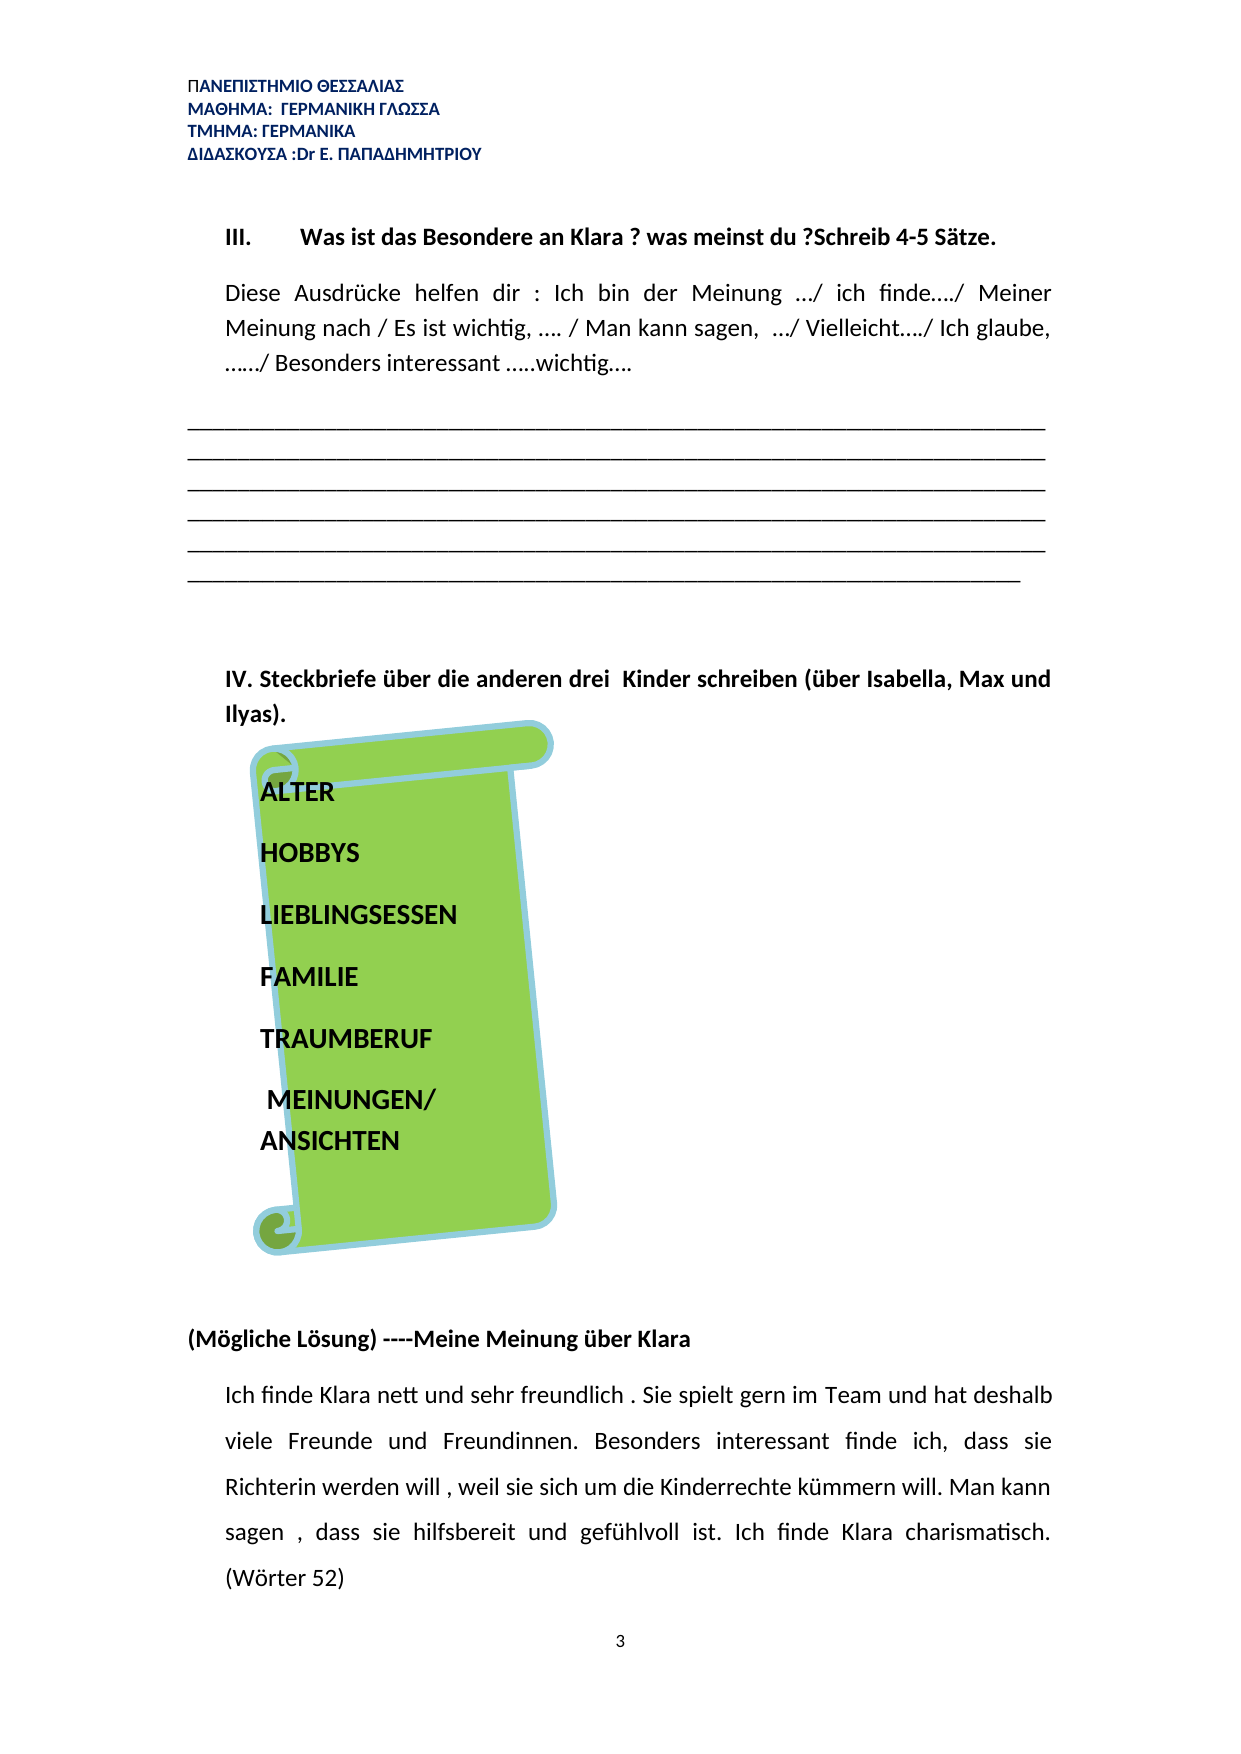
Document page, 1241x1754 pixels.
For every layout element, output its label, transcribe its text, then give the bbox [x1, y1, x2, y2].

text ΙV. Steckbriefe über die anderen drei Kinder schreiben (über Isabella, Max und Ilyas). [225, 663, 1053, 728]
text ____________________________________________________________________________________________________________________________________________________________________________________________________________________________________________________________________________________________________________________________________________________________________________________________________________________________ [187, 403, 1053, 586]
text (Mögliche Lösung) ----Meine Meinung über Klara [187, 1323, 1053, 1354]
list Was ist das Besondere an Klara ? was meinst du ?Schreib 4-5 Sätze. [225, 221, 1053, 252]
text Diese Ausdrücke helfen dir : Ich bin der Meinung …/ ich finde…./ Meiner Μeinung nach / Es ist wichtig, …. / Man kann sagen, …/ Vielleicht…./ Ich glaube, ……/ Besonders interessant …..wichtig…. [225, 277, 1053, 378]
text Ich finde Klara nett und sehr freundlich . Sie spielt gern im Τeam und hat deshalb viele Freunde und Freundinnen. Besonders interessant finde ich, dass sie Richterin werden will , weil sie sich um die Kinderrechte kümmern will. Man kann sagen , dass sie hilfsbereit und gefühlvoll ist. Ich finde Klara charismatisch. (Wörter 52) [225, 1379, 1053, 1593]
